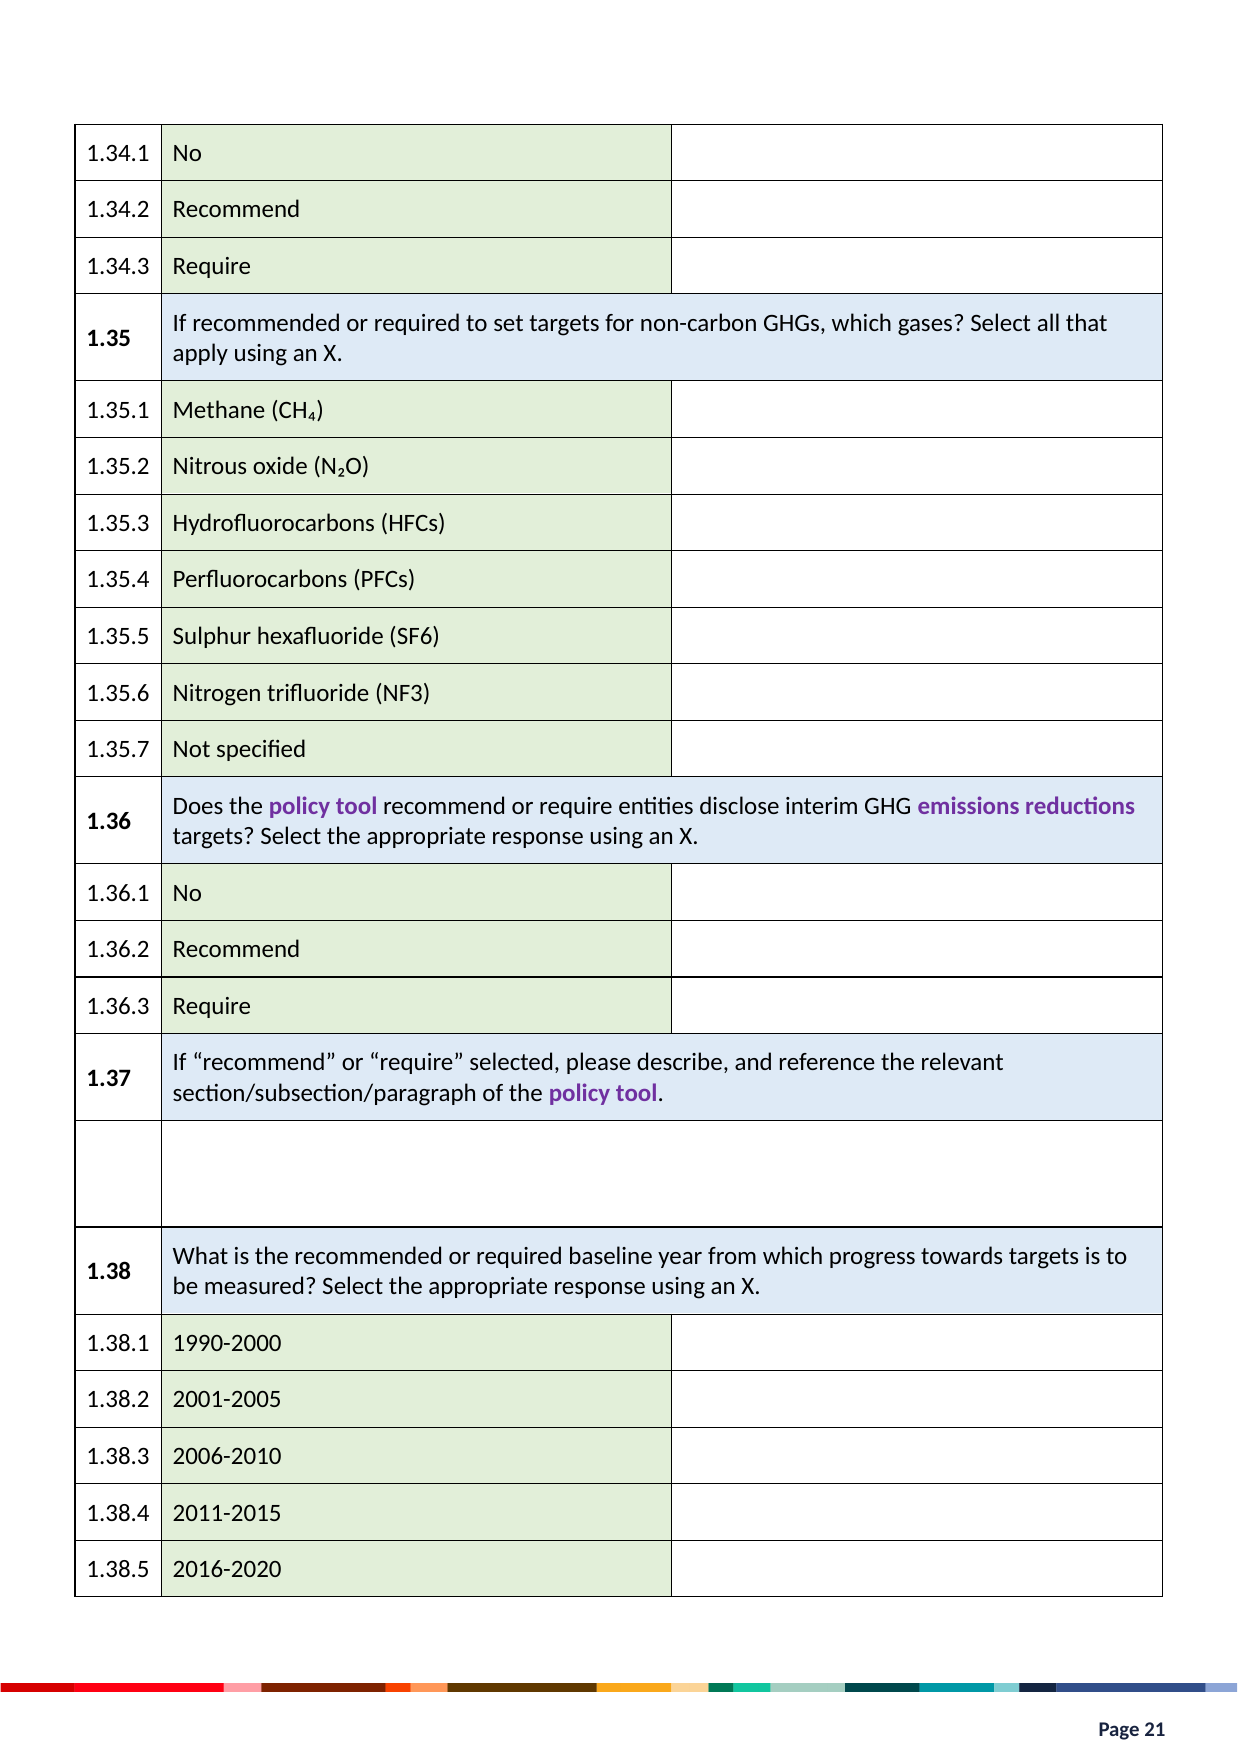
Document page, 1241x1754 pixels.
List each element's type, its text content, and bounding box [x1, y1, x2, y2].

table_cell 1.38.4 [76, 1484, 161, 1540]
table_cell [672, 664, 1162, 720]
table_cell [672, 381, 1162, 437]
table_cell 1.35.1 [76, 381, 161, 437]
table_cell If “recommend” or “require” selected, please describe, and reference the relevant section/subsection/paragraph of the policy tool. [162, 1034, 1162, 1120]
picture [0, 1683, 1236, 1692]
table_cell 2011-2015 [162, 1484, 671, 1540]
table_cell 1.38.1 [76, 1315, 161, 1370]
table_cell 1.35.5 [76, 608, 161, 663]
table_cell Does the policy tool recommend or require entities disclose interim GHG emissions reductions targets? Select the appropriate response using an X. [162, 777, 1162, 863]
table_cell 1.34.1 [76, 125, 161, 180]
table_cell Recommend [162, 921, 671, 976]
table_cell 1.35.3 [76, 495, 161, 550]
table_cell Nitrous oxide (N₂O) [162, 438, 671, 493]
table_cell 2001-2005 [162, 1371, 671, 1427]
table_cell 1.34.3 [76, 238, 161, 293]
table_cell 1.35.2 [76, 438, 161, 493]
table_cell No [162, 125, 671, 180]
table_cell [672, 978, 1162, 1033]
table_cell Require [162, 978, 671, 1033]
table_cell [672, 438, 1162, 493]
table_cell [672, 125, 1162, 180]
table_cell 2006-2010 [162, 1428, 671, 1483]
table_cell [672, 1371, 1162, 1427]
table_cell [672, 495, 1162, 550]
table_cell [672, 721, 1162, 776]
table_cell 1.35 [76, 294, 161, 380]
table_cell [672, 1315, 1162, 1370]
table_cell 1.38.5 [76, 1541, 161, 1596]
table_cell Perfluorocarbons (PFCs) [162, 551, 671, 607]
table_cell 1.35.7 [76, 721, 161, 776]
table_cell [672, 921, 1162, 976]
table_cell [162, 1121, 1162, 1226]
table_cell Nitrogen trifluoride (NF3) [162, 664, 671, 720]
table_cell 1.38.3 [76, 1428, 161, 1483]
table_cell 1.36.2 [76, 921, 161, 976]
table_cell [672, 1541, 1162, 1596]
table_cell Hydrofluorocarbons (HFCs) [162, 495, 671, 550]
table_cell Methane (CH₄) [162, 381, 671, 437]
table_cell 1.36.1 [76, 864, 161, 920]
table_cell 1.38 [76, 1228, 161, 1313]
table_cell [76, 1121, 161, 1226]
table_cell [672, 864, 1162, 920]
table_cell 1.34.2 [76, 181, 161, 237]
table_cell No [162, 864, 671, 920]
table_cell [672, 238, 1162, 293]
table_cell [672, 551, 1162, 607]
table_cell Not specified [162, 721, 671, 776]
table_cell [672, 608, 1162, 663]
table_cell 1.35.6 [76, 664, 161, 720]
table_cell 1.38.2 [76, 1371, 161, 1427]
table_cell 2016-2020 [162, 1541, 671, 1596]
table_cell 1.35.4 [76, 551, 161, 607]
table_cell [672, 181, 1162, 237]
table_cell What is the recommended or required baseline year from which progress towards targets is to be measured? Select the appropriate response using an X. [162, 1228, 1162, 1313]
table_cell 1.36.3 [76, 978, 161, 1033]
table_cell [672, 1428, 1162, 1483]
table_cell 1990-2000 [162, 1315, 671, 1370]
table_cell [672, 1484, 1162, 1540]
table_cell 1.37 [76, 1034, 161, 1120]
table_cell If recommended or required to set targets for non-carbon GHGs, which gases? Select all that apply using an X. [162, 294, 1162, 380]
table_cell 1.36 [76, 777, 161, 863]
table_cell Require [162, 238, 671, 293]
table_cell Recommend [162, 181, 671, 237]
table_cell Sulphur hexafluoride (SF6) [162, 608, 671, 663]
